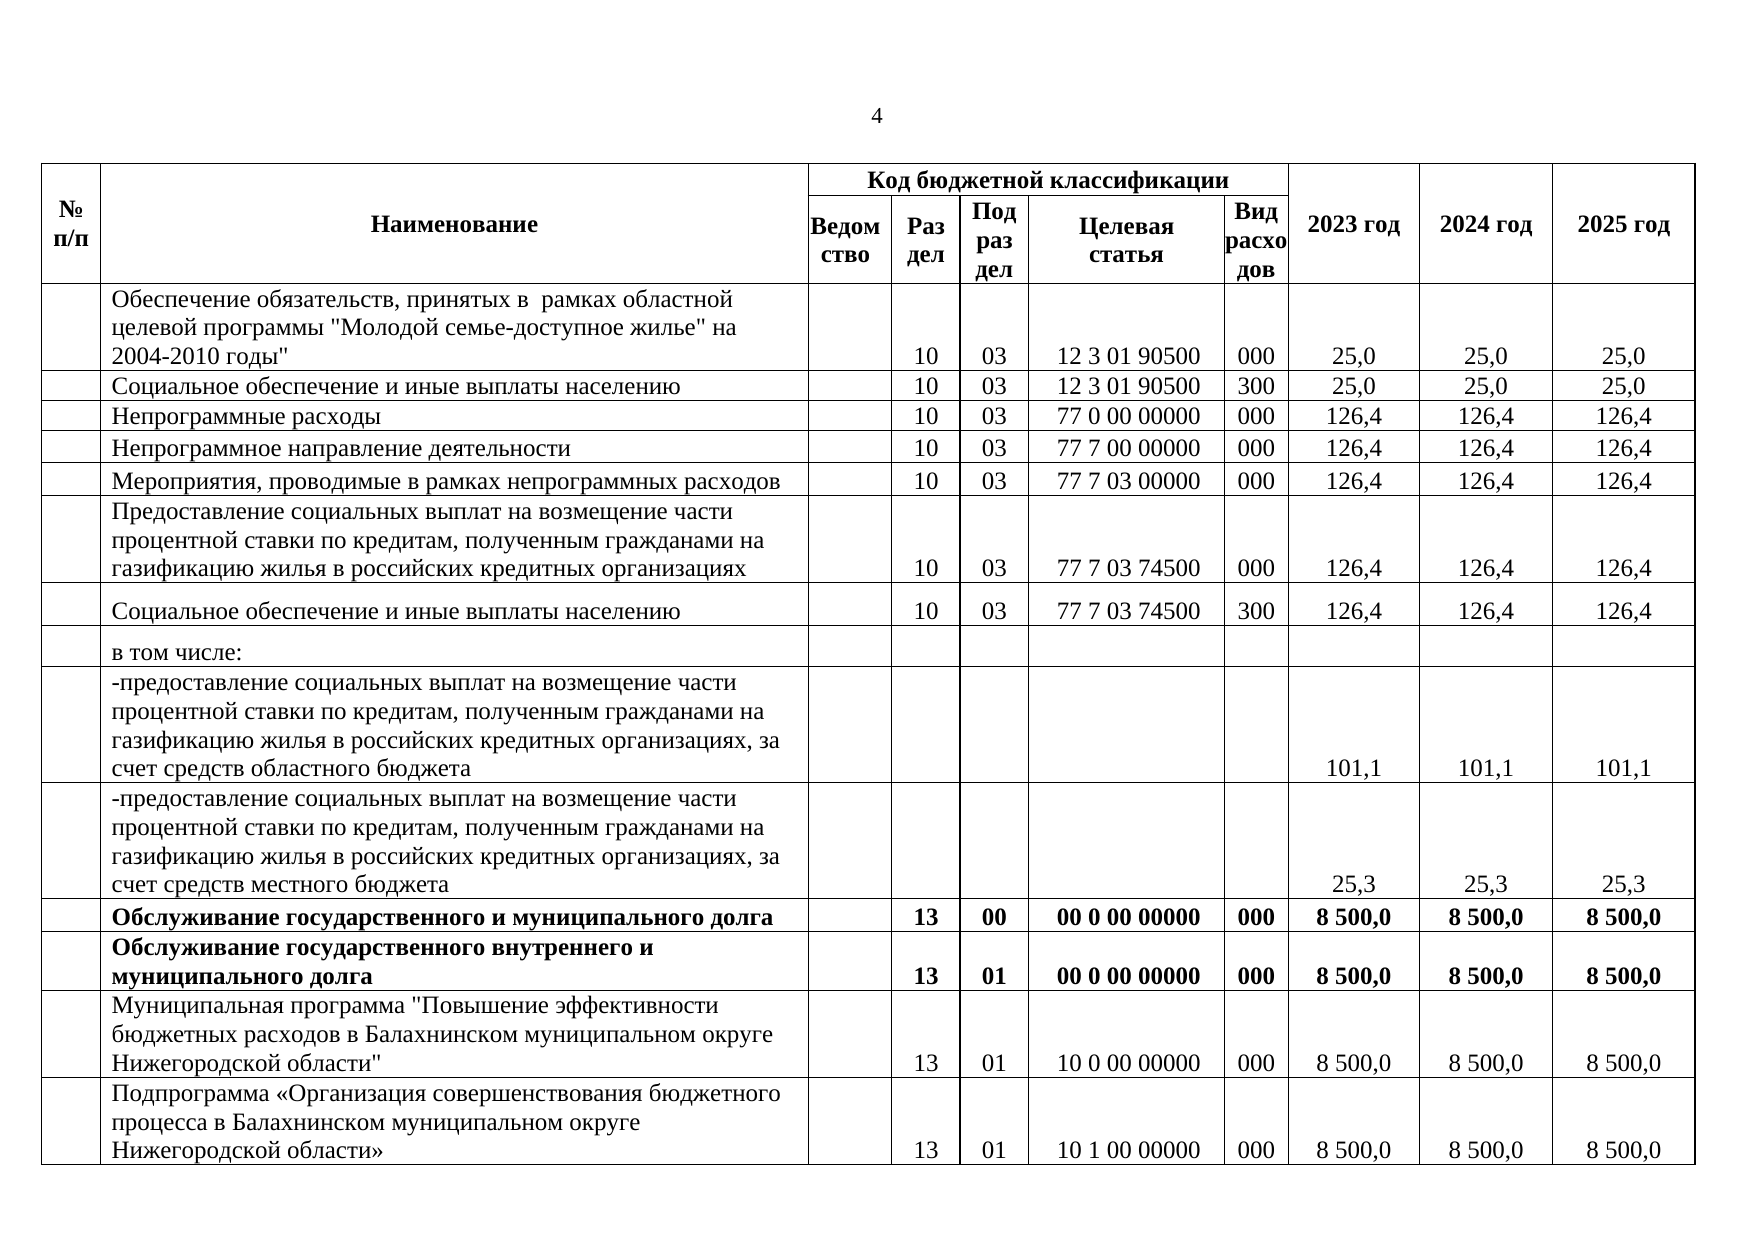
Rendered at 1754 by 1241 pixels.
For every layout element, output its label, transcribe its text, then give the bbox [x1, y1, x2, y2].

table_cell [42, 401, 100, 429]
table_cell [1225, 783, 1288, 898]
table_cell 8 500,0 [1553, 1078, 1694, 1164]
table_cell 8 500,0 [1289, 932, 1419, 989]
table_cell Вид расхо дов [1225, 196, 1288, 283]
table_cell 8 500,0 [1420, 1078, 1552, 1164]
table_cell 126,4 [1553, 583, 1694, 625]
table_cell 10 1 00 00000 [1029, 1078, 1224, 1164]
table_cell [42, 899, 100, 931]
table_header 2025 год [1553, 164, 1694, 283]
table_cell 126,4 [1289, 401, 1419, 429]
table_cell [1553, 626, 1694, 666]
table_cell 8 500,0 [1289, 899, 1419, 931]
table_cell 00 0 00 00000 [1029, 899, 1224, 931]
table_cell 000 [1225, 991, 1288, 1077]
table_cell [809, 496, 891, 582]
table_cell 13 [892, 991, 959, 1077]
table_cell -предоставление социальных выплат на возмещение части процентной ставки по кредитам, полученным гражданами на газификацию жилья в российских кредитных организациях, за счет средств местного бюджета [101, 783, 808, 898]
table_cell 000 [1225, 1078, 1288, 1164]
table_cell 00 [961, 899, 1028, 931]
table_cell [42, 932, 100, 989]
table_cell 126,4 [1553, 431, 1694, 462]
table_cell [1420, 626, 1552, 666]
table_cell 101,1 [1289, 667, 1419, 782]
table_cell [1029, 783, 1224, 898]
table_header 2023 год [1289, 164, 1419, 283]
table_cell 25,0 [1289, 284, 1419, 370]
table_cell 13 [892, 1078, 959, 1164]
table_cell 10 [892, 496, 959, 582]
table_cell 01 [961, 991, 1028, 1077]
table_cell 77 7 03 74500 [1029, 496, 1224, 582]
table_cell 77 7 00 00000 [1029, 431, 1224, 462]
table_cell 000 [1225, 431, 1288, 462]
table_cell 03 [961, 431, 1028, 462]
table_cell [42, 371, 100, 400]
table_cell 000 [1225, 496, 1288, 582]
table_cell Целевая статья [1029, 196, 1224, 283]
table_cell Под раз дел [961, 196, 1028, 283]
table_cell 13 [892, 932, 959, 989]
table_cell 25,3 [1289, 783, 1419, 898]
table_cell [42, 667, 100, 782]
table_cell 03 [961, 371, 1028, 400]
table_cell Непрограммное направление деятельности [101, 431, 808, 462]
table_cell 126,4 [1420, 401, 1552, 429]
table_cell [42, 783, 100, 898]
table_cell [809, 626, 891, 666]
table_cell 126,4 [1553, 463, 1694, 495]
table_cell 8 500,0 [1289, 991, 1419, 1077]
table_cell 126,4 [1289, 583, 1419, 625]
table_cell [961, 667, 1028, 782]
table_cell [42, 626, 100, 666]
table_cell 8 500,0 [1420, 991, 1552, 1077]
table_cell 126,4 [1420, 496, 1552, 582]
table_cell [42, 284, 100, 370]
table_cell 000 [1225, 284, 1288, 370]
table_cell [1225, 626, 1288, 666]
table_cell 25,0 [1553, 371, 1694, 400]
table_cell 8 500,0 [1553, 932, 1694, 989]
table_cell [809, 667, 891, 782]
table_cell 00 0 00 00000 [1029, 932, 1224, 989]
table_header 2024 год [1420, 164, 1552, 283]
table_cell 01 [961, 932, 1028, 989]
table_cell 10 [892, 284, 959, 370]
table_cell [809, 284, 891, 370]
table_cell Непрограммные расходы [101, 401, 808, 429]
table_cell 000 [1225, 401, 1288, 429]
table_header № п/п [42, 164, 100, 283]
table_cell [1029, 626, 1224, 666]
table_cell Предоставление социальных выплат на возмещение части процентной ставки по кредитам, полученным гражданами на газификацию жилья в российских кредитных организациях [101, 496, 808, 582]
table_cell [42, 991, 100, 1077]
table_cell [809, 899, 891, 931]
table_cell Ведом ство [809, 196, 891, 283]
table_header Наименование [101, 164, 808, 283]
table_cell 10 0 00 00000 [1029, 991, 1224, 1077]
table_cell 126,4 [1420, 583, 1552, 625]
table_cell Обслуживание государственного внутреннего и муниципального долга [101, 932, 808, 989]
table_cell 10 [892, 583, 959, 625]
table_cell [42, 1078, 100, 1164]
table_cell 126,4 [1289, 496, 1419, 582]
table_cell 12 3 01 90500 [1029, 371, 1224, 400]
table_cell [809, 583, 891, 625]
table_cell 25,0 [1289, 371, 1419, 400]
table_cell Мероприятия, проводимые в рамках непрограммных расходов [101, 463, 808, 495]
table_cell [1225, 667, 1288, 782]
table_cell [809, 371, 891, 400]
table_cell [1029, 667, 1224, 782]
table_cell 25,0 [1553, 284, 1694, 370]
table_header Код бюджетной классификации [809, 164, 1288, 195]
table_cell 77 7 03 74500 [1029, 583, 1224, 625]
table_cell 03 [961, 284, 1028, 370]
table_cell 126,4 [1420, 431, 1552, 462]
table_cell [892, 667, 959, 782]
table_cell 13 [892, 899, 959, 931]
table_cell 01 [961, 1078, 1028, 1164]
table_cell 10 [892, 463, 959, 495]
table_cell [892, 626, 959, 666]
table_cell [42, 583, 100, 625]
table_cell [809, 431, 891, 462]
table_cell 126,4 [1553, 496, 1694, 582]
table_cell 126,4 [1420, 463, 1552, 495]
table_cell 12 3 01 90500 [1029, 284, 1224, 370]
table_cell [809, 783, 891, 898]
table_cell 8 500,0 [1420, 932, 1552, 989]
table_cell [42, 496, 100, 582]
table_cell [42, 431, 100, 462]
table_cell 8 500,0 [1289, 1078, 1419, 1164]
table_cell [1289, 626, 1419, 666]
table_cell 000 [1225, 899, 1288, 931]
table_cell 101,1 [1553, 667, 1694, 782]
table_cell [809, 991, 891, 1077]
table_cell 101,1 [1420, 667, 1552, 782]
table_cell [892, 783, 959, 898]
table_cell 000 [1225, 463, 1288, 495]
table_cell Социальное обеспечение и иные выплаты населению [101, 583, 808, 625]
table_cell в том числе: [101, 626, 808, 666]
table_cell Обеспечение обязательств, принятых в рамках областной целевой программы "Молодой семье-доступное жилье" на 2004-2010 годы" [101, 284, 808, 370]
table_cell 25,0 [1420, 284, 1552, 370]
table_cell 000 [1225, 932, 1288, 989]
table_cell 8 500,0 [1553, 991, 1694, 1077]
table_cell 03 [961, 401, 1028, 429]
table_cell 25,0 [1420, 371, 1552, 400]
table_cell Обслуживание государственного и муниципального долга [101, 899, 808, 931]
table_cell [809, 1078, 891, 1164]
table_cell Подпрограмма «Организация совершенствования бюджетного процесса в Балахнинском муниципальном округе Нижегородской области» [101, 1078, 808, 1164]
table_cell Раз дел [892, 196, 959, 283]
table_cell 300 [1225, 371, 1288, 400]
table_cell [809, 932, 891, 989]
table_cell 03 [961, 496, 1028, 582]
table_cell [961, 783, 1028, 898]
table_cell 126,4 [1289, 463, 1419, 495]
table_cell Социальное обеспечение и иные выплаты населению [101, 371, 808, 400]
table_cell 03 [961, 583, 1028, 625]
table_cell 300 [1225, 583, 1288, 625]
table_cell 10 [892, 401, 959, 429]
table_cell [961, 626, 1028, 666]
table_cell 25,3 [1553, 783, 1694, 898]
table_cell 77 7 03 00000 [1029, 463, 1224, 495]
table_cell [809, 463, 891, 495]
table_cell 10 [892, 431, 959, 462]
table_cell 25,3 [1420, 783, 1552, 898]
table_cell -предоставление социальных выплат на возмещение части процентной ставки по кредитам, полученным гражданами на газификацию жилья в российских кредитных организациях, за счет средств областного бюджета [101, 667, 808, 782]
table_cell 8 500,0 [1553, 899, 1694, 931]
table_cell 03 [961, 463, 1028, 495]
table_cell 126,4 [1553, 401, 1694, 429]
table_cell 10 [892, 371, 959, 400]
table_cell 126,4 [1289, 431, 1419, 462]
table_cell [809, 401, 891, 429]
table_cell 8 500,0 [1420, 899, 1552, 931]
table_cell [42, 463, 100, 495]
table_cell 77 0 00 00000 [1029, 401, 1224, 429]
table_cell Муниципальная программа "Повышение эффективности бюджетных расходов в Балахнинском муниципальном округе Нижегородской области" [101, 991, 808, 1077]
